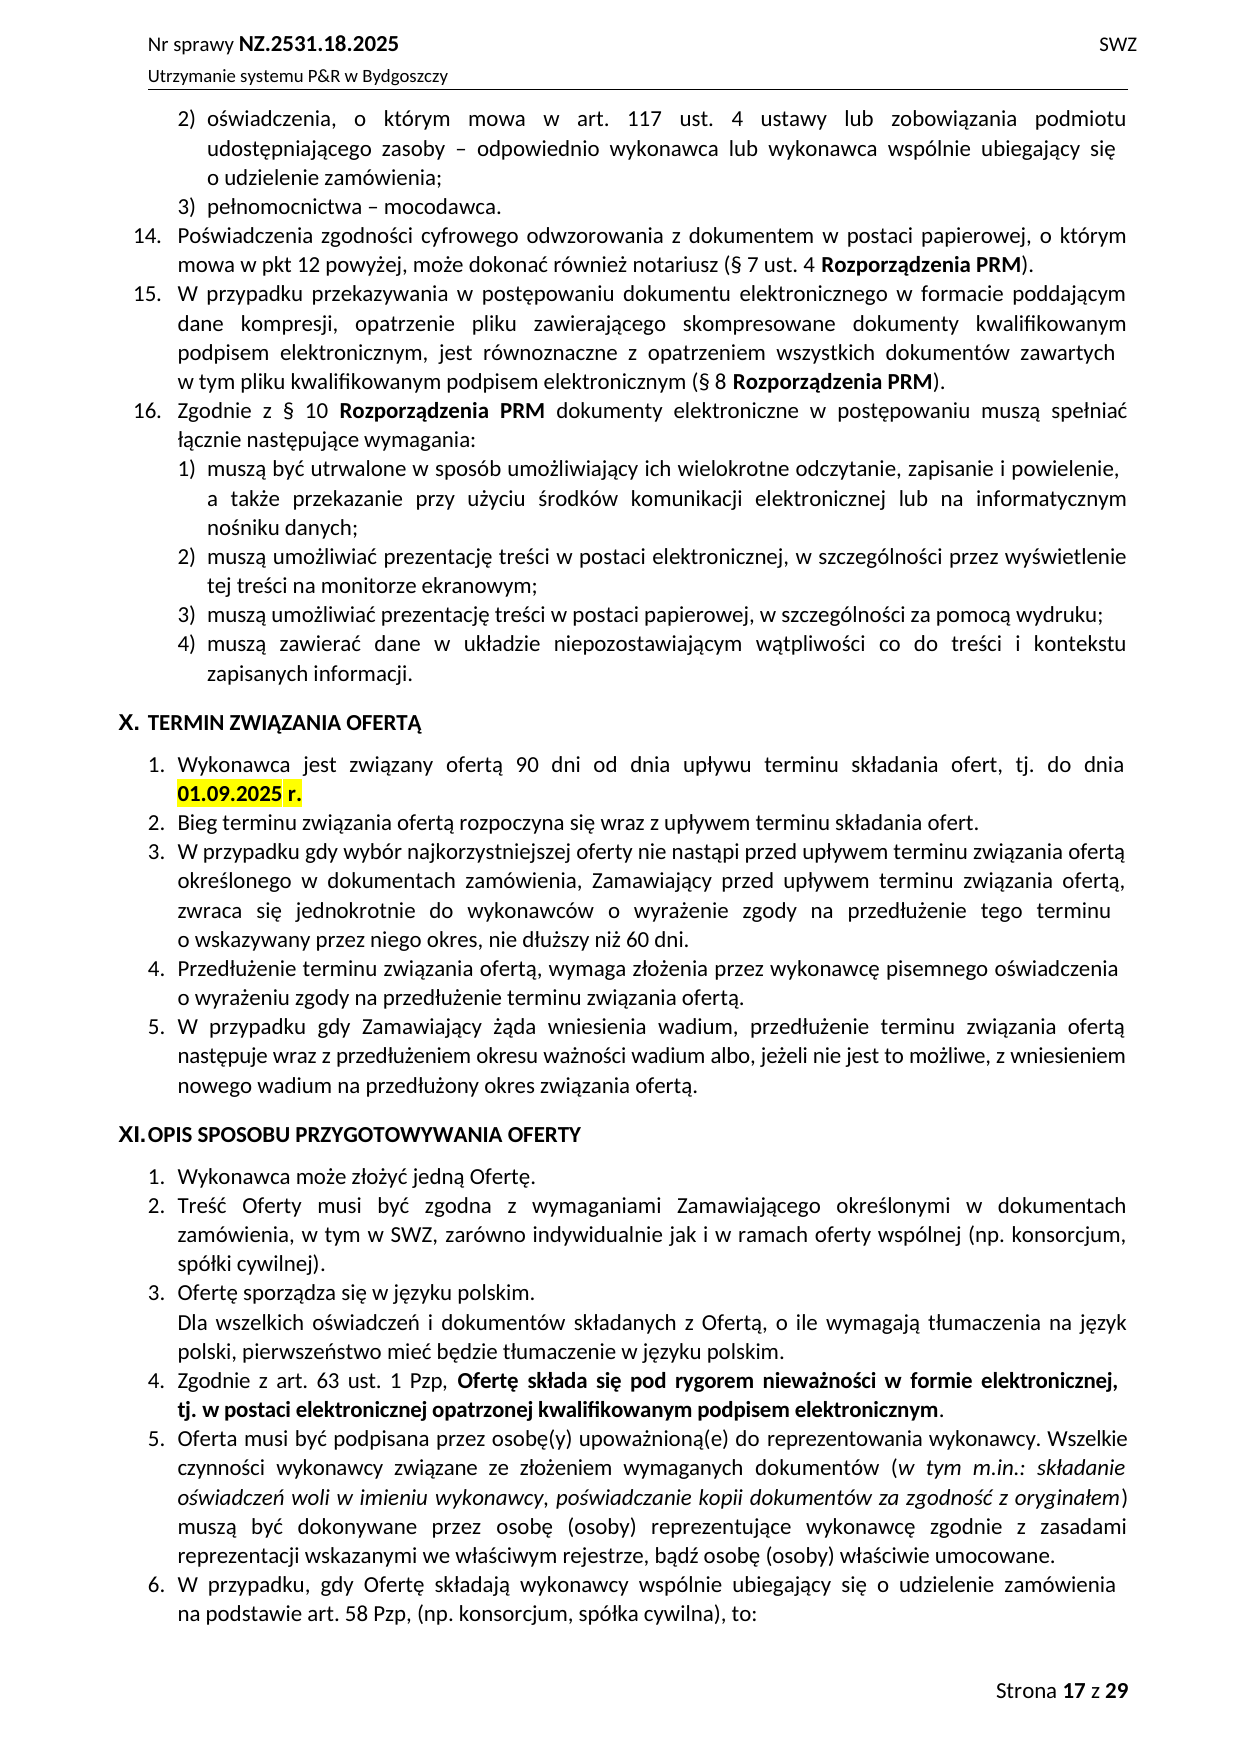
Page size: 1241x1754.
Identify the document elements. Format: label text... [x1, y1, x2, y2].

list Treść Oferty musi być zgodna z wymaganiami Zamawiającego określonymi w dokumentach zamówienia, w tym w SWZ, zarówno indywidualnie jak i w ramach oferty wspólnej (np. konsorcjum, spółki cywilnej). [148, 1190, 1128, 1277]
list W przypadku, gdy Ofertę składają wykonawcy wspólnie ubiegający się o udzielenie zamówienia na podstawie art. 58 Pzp, (np. konsorcjum, spółka cywilna), to: [148, 1569, 1128, 1627]
list Wykonawca może złożyć jedną Ofertę. [148, 1161, 1128, 1190]
list Ofertę sporządza się w języku polskim. [148, 1277, 1128, 1307]
list W przypadku przekazywania w postępowaniu dokumentu elektronicznego w formacie poddającym dane kompresji, opatrzenie pliku zawierającego skompresowane dokumenty kwalifikowanym podpisem elektronicznym, jest równoznaczne z opatrzeniem wszystkich dokumentów zawartych w tym pliku kwalifikowanym podpisem elektronicznym (§ 8 Rozporządzenia PRM). [133, 278, 1128, 395]
list Oferta musi być podpisana przez osobę(y) upoważnioną(e) do reprezentowania wykonawcy. Wszelkie czynności wykonawcy związane ze złożeniem wymaganych dokumentów (w tym m.in.: składanie oświadczeń woli w imieniu wykonawcy, poświadczanie kopii dokumentów za zgodność z oryginałem) muszą być dokonywane przez osobę (osoby) reprezentujące wykonawcę zgodnie z zasadami reprezentacji wskazanymi we właściwym rejestrze, bądź osobę (osoby) właściwie umocowane. [148, 1423, 1128, 1569]
list W przypadku gdy wybór najkorzystniejszej oferty nie nastąpi przed upływem terminu związania ofertą określonego w dokumentach zamówienia, Zamawiający przed upływem terminu związania ofertą, zwraca się jednokrotnie do wykonawców o wyrażenie zgody na przedłużenie tego terminu o wskazywany przez niego okres, nie dłuższy niż 60 dni. [148, 836, 1127, 953]
subtitle TERMIN ZWIĄZANIA OFERTĄ [118, 707, 1127, 736]
text Dla wszelkich oświadczeń i dokumentów składanych z Ofertą, o ile wymagają tłumaczenia na język polski, pierwszeństwo mieć będzie tłumaczenie w języku polskim. [177, 1307, 1128, 1365]
list Poświadczenia zgodności cyfrowego odwzorowania z dokumentem w postaci papierowej, o którym mowa w pkt 12 powyżej, może dokonać również notariusz (§ 7 ust. 4 Rozporządzenia PRM). [133, 220, 1128, 278]
list muszą umożliwiać prezentację treści w postaci papierowej, w szczególności za pomocą wydruku; [177, 599, 1128, 628]
list muszą umożliwiać prezentację treści w postaci elektronicznej, w szczególności przez wyświetlenie tej treści na monitorze ekranowym; [177, 541, 1128, 599]
list W przypadku gdy Zamawiający żąda wniesienia wadium, przedłużenie terminu związania ofertą następuje wraz z przedłużeniem okresu ważności wadium albo, jeżeli nie jest to możliwe, z wniesieniem nowego wadium na przedłużony okres związania ofertą. [148, 1011, 1127, 1099]
list Zgodnie z art. 63 ust. 1 Pzp, Ofertę składa się pod rygorem nieważności w formie elektronicznej, tj. w postaci elektronicznej opatrzonej kwalifikowanym podpisem elektronicznym. [148, 1365, 1128, 1423]
list Przedłużenie terminu związania ofertą, wymaga złożenia przez wykonawcę pisemnego oświadczenia o wyrażeniu zgody na przedłużenie terminu związania ofertą. [148, 953, 1127, 1011]
subtitle OPIS SPOSOBU PRZYGOTOWYWANIA OFERTY [118, 1119, 1127, 1148]
list pełnomocnictwa – mocodawca. [177, 191, 1128, 220]
list muszą być utrwalone w sposób umożliwiający ich wielokrotne odczytanie, zapisanie i powielenie, a także przekazanie przy użyciu środków komunikacji elektronicznej lub na informatycznym nośniku danych; [177, 453, 1128, 541]
list oświadczenia, o którym mowa w art. 117 ust. 4 ustawy lub zobowiązania podmiotu udostępniającego zasoby – odpowiednio wykonawca lub wykonawca wspólnie ubiegający się o udzielenie zamówienia; [177, 103, 1128, 191]
list Wykonawca jest związany ofertą 90 dni od dnia upływu terminu składania ofert, tj. do dnia 01.09.2025 r. [148, 749, 1127, 807]
list Bieg terminu związania ofertą rozpoczyna się wraz z upływem terminu składania ofert. [148, 807, 1127, 836]
list Zgodnie z § 10 Rozporządzenia PRM dokumenty elektroniczne w postępowaniu muszą spełniać łącznie następujące wymagania: [133, 395, 1128, 453]
list muszą zawierać dane w układzie niepozostawiającym wątpliwości co do treści i kontekstu zapisanych informacji. [177, 628, 1128, 687]
